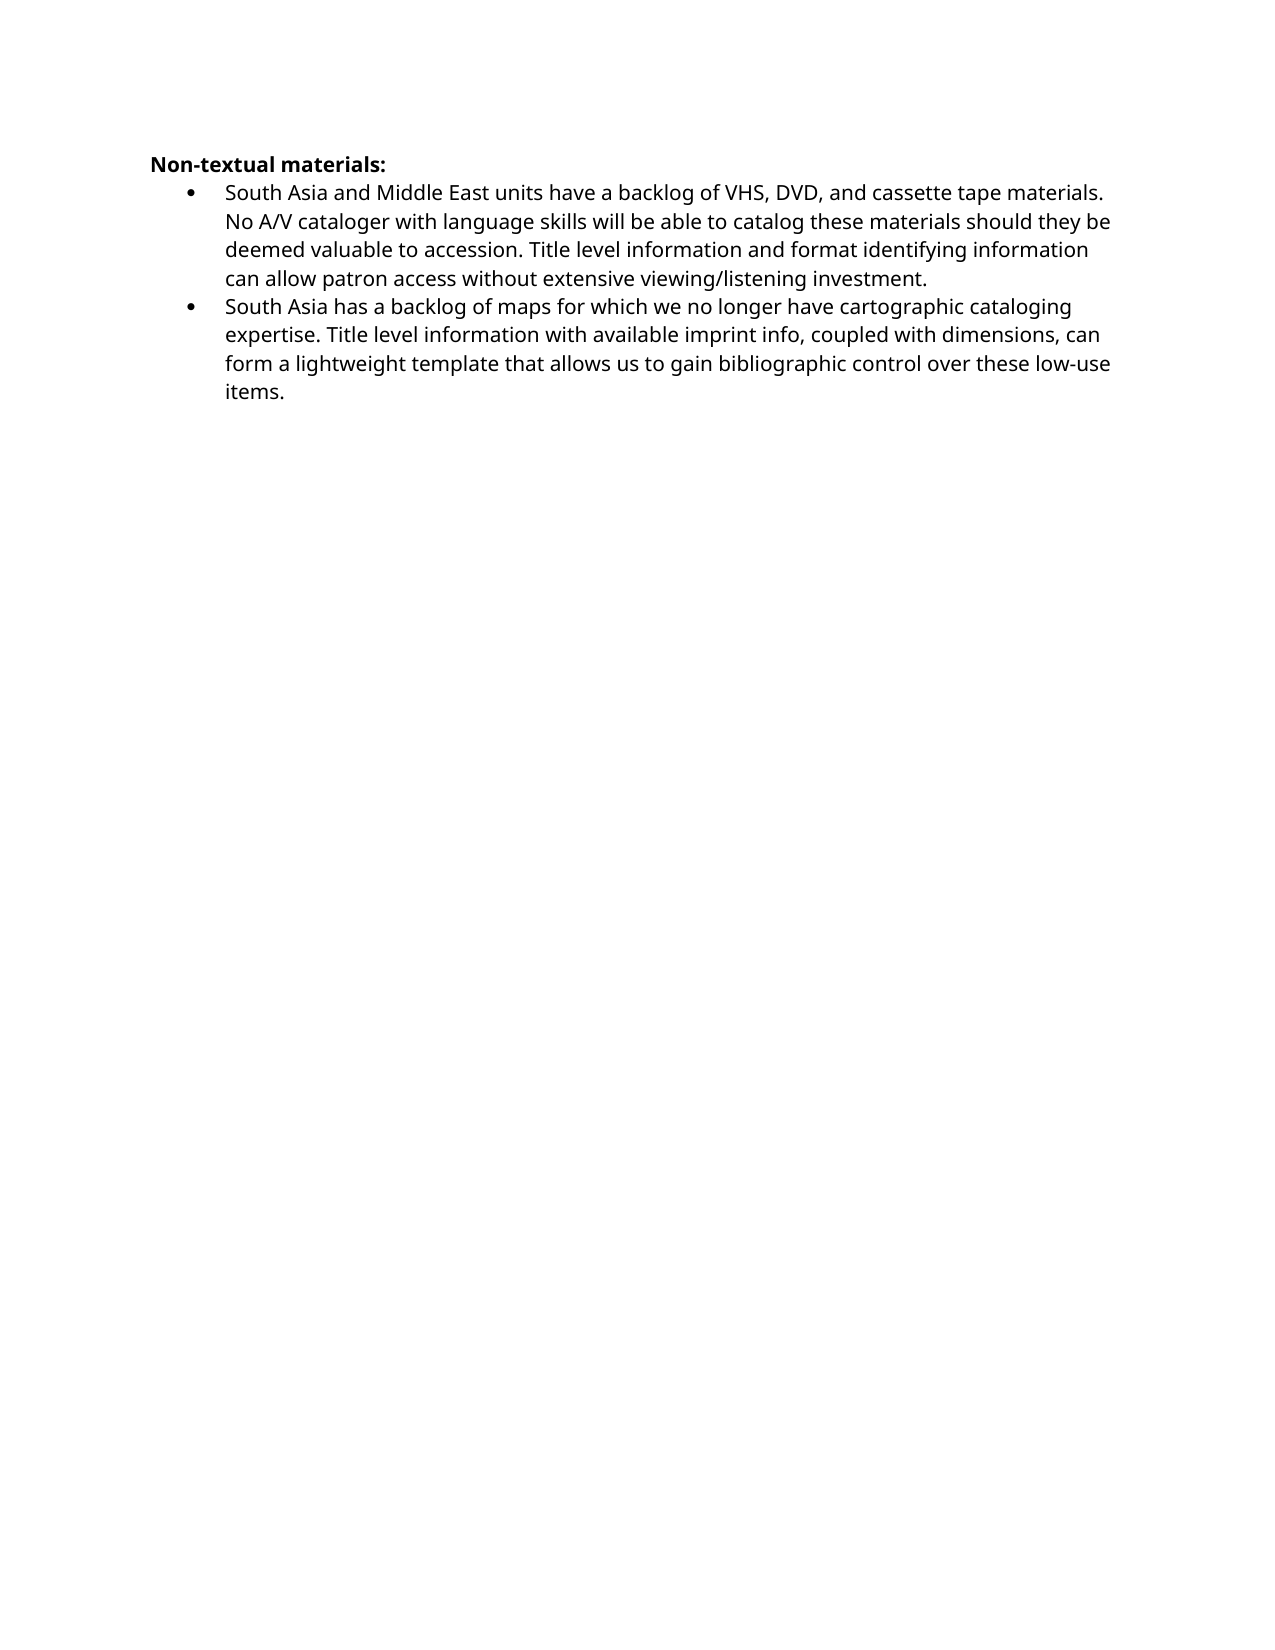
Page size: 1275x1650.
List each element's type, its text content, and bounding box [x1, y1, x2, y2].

list South Asia and Middle East units have a backlog of VHS, DVD, and cassette tape materials. No A/V cataloger with language skills will be able to catalog these materials should they be deemed valuable to accession. Title level information and format identifying information can allow patron access without extensive viewing/listening investment. [187, 178, 1125, 292]
text Non-textual materials: [150, 150, 1125, 178]
list South Asia has a backlog of maps for which we no longer have cartographic cataloging expertise. Title level information with available imprint info, coupled with dimensions, can form a lightweight template that allows us to gain bibliographic control over these low-use items. [187, 292, 1125, 406]
